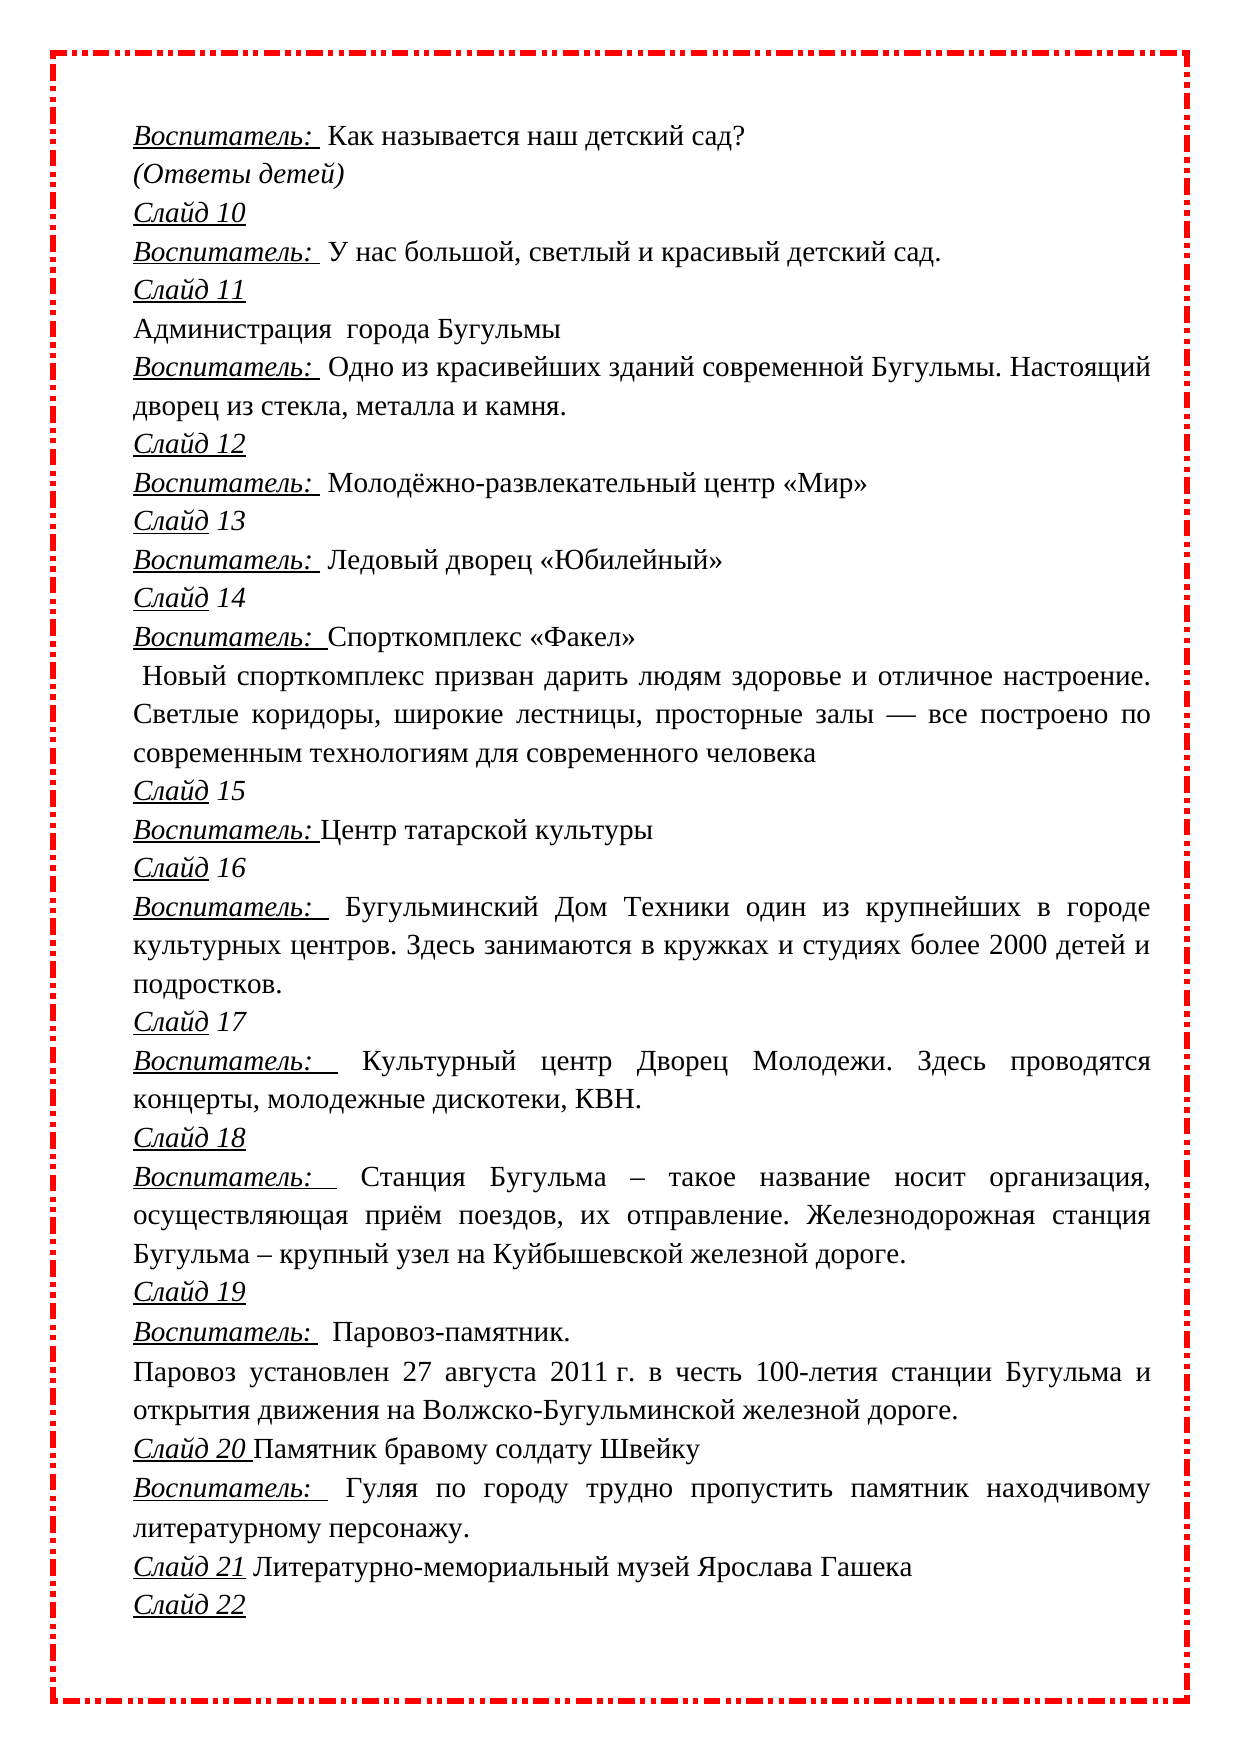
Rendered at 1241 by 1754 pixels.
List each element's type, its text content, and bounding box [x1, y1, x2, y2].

text Слайд 19 [133, 1274, 1152, 1308]
text Воспитатель: Ледовый дворец «Юбилейный» [133, 542, 1152, 576]
text Слайд 13 [133, 503, 1152, 537]
text Воспитатель: Культурный центр Дворец Молодежи. Здесь проводятся концерты, молодежные дискотеки, КВН. [133, 1043, 1152, 1115]
text Воспитатель: Одно из красивейших зданий современной Бугульмы. Настоящий дворец из стекла, металла и камня. [133, 349, 1152, 421]
text Воспитатель: Спорткомплекс «Факел» [133, 619, 1152, 653]
text Слайд 16 [133, 850, 1152, 884]
text Слайд 10 [133, 195, 1152, 229]
text Слайд 22 [133, 1587, 1152, 1621]
text Слайд 12 [133, 426, 1152, 460]
text (Ответы детей) [133, 157, 1152, 190]
text Слайд 21 Литературно-мемориальный музей Ярослава Гашека [133, 1549, 1152, 1582]
text Новый спорткомплекс призван дарить людям здоровье и отличное настроение. Светлые коридоры, широкие лестницы, просторные залы — все построено по современным технологиям для современного человека [133, 730, 1152, 768]
text Слайд 18 [133, 1120, 1152, 1154]
text Воспитатель: Гуляя по городу трудно пропустить памятник находчивому литературному персонажу. [133, 1469, 1152, 1544]
text Воспитатель: Как называется наш детский сад? [133, 118, 1152, 152]
text Администрация города Бугульмы [133, 311, 1152, 344]
text Воспитатель: Бугульминский Дом Техники один из крупнейших в городе культурных центров. Здесь занимаются в кружках и студиях более 2000 детей и подростков. [133, 889, 1152, 999]
text Воспитатель: Молодёжно-развлекательный центр «Мир» [133, 465, 1152, 498]
text Слайд 15 [133, 773, 1152, 807]
text Воспитатель: Центр татарской культуры [133, 812, 1152, 845]
text Воспитатель: Паровоз-памятник. [133, 1313, 1152, 1348]
text Слайд 11 [133, 272, 1152, 306]
text Воспитатель: Станция Бугульма – такое название носит организация, осуществляющая приём поездов, их отправление. Железнодорожная станция Бугульма – крупный узел на Куйбышевской железной дороге. [133, 1159, 1152, 1269]
text Слайд 14 [133, 581, 1152, 614]
text Слайд 17 [133, 1004, 1152, 1038]
text Слайд 20 Памятник бравому солдату Швейку [133, 1431, 1152, 1464]
text Паровоз установлен 27 августа 2011 г. в честь 100-летия станции Бугульма и открытия движения на Волжско-Бугульминской железной дороге. [133, 1354, 1152, 1426]
text Воспитатель: У нас большой, светлый и красивый детский сад. [133, 234, 1152, 267]
